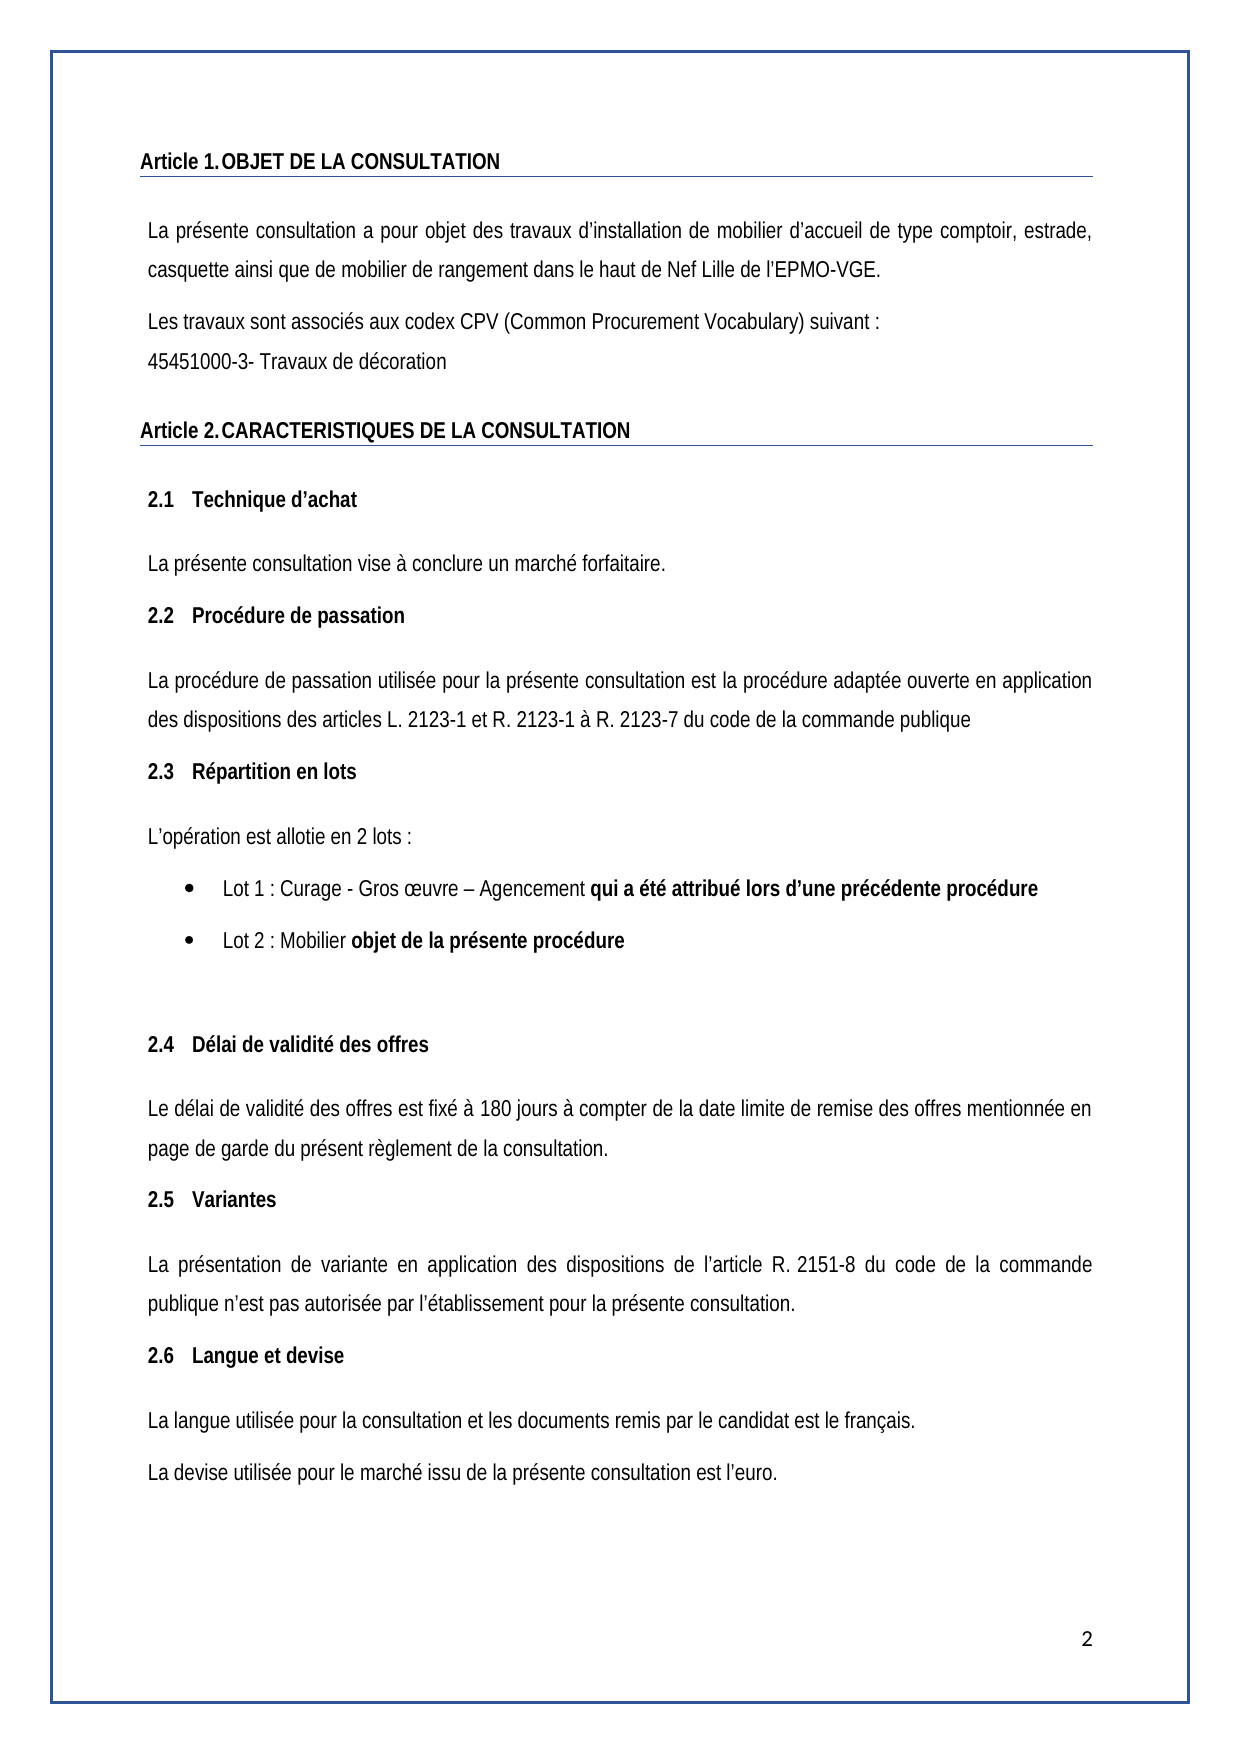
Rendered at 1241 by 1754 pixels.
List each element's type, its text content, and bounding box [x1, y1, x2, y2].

list Technique d’achat [148, 486, 1093, 512]
text Le délai de validité des offres est fixé à jours à compter de la date limite de remise des offres mentionnée en page de garde du présent règlement de la consultation. [148, 1095, 1093, 1161]
list Lot 2 : Mobilier objet de la présente procédure [185, 927, 1093, 953]
text La langue utilisée pour la consultation et les documents remis par le candidat est le français. [148, 1407, 1093, 1433]
list Répartition en lots [148, 758, 1093, 784]
list Langue et devise [148, 1342, 1093, 1369]
text La devise utilisée pour le marché issu de la présente consultation est l’euro. [148, 1459, 1093, 1485]
list Délai de validité des offres [148, 1031, 1093, 1057]
text Les travaux sont associés aux codex CPV (Common Procurement Vocabulary) suivant : [148, 308, 1101, 334]
text La procédure de passation utilisée pour la présente consultation est la [148, 667, 1093, 732]
text La présente consultation a pour objet des travaux d’installation de mobilier d’accueil de type comptoir, estrade, casquette ainsi que de mobilier de rangement dans le haut de Nef Lille de l’EPMO-VGE. [148, 217, 1093, 282]
list CARACTERISTIQUES DE LA CONSULTATION [140, 417, 1093, 445]
text 45451000-3- Travaux de décoration [148, 348, 1093, 374]
list Variantes [148, 1186, 1093, 1213]
list OBJET DE LA CONSULTATION [140, 148, 1093, 176]
list Procédure de passation [148, 602, 1093, 628]
text La présente consultation vise à conclure un [148, 550, 1093, 577]
list Lot 1 : Curage - Gros œuvre – Agencement qui a été attribué lors d’une précédente procédure [185, 874, 1093, 901]
text La présentation de variante en application des dispositions de l’article R. 2151-8 du code de la commande publique n’est pas autorisée par l’établissement pour la présente consultation. [148, 1251, 1093, 1317]
text L’opération est allotie en 2 lots : [148, 823, 1093, 849]
